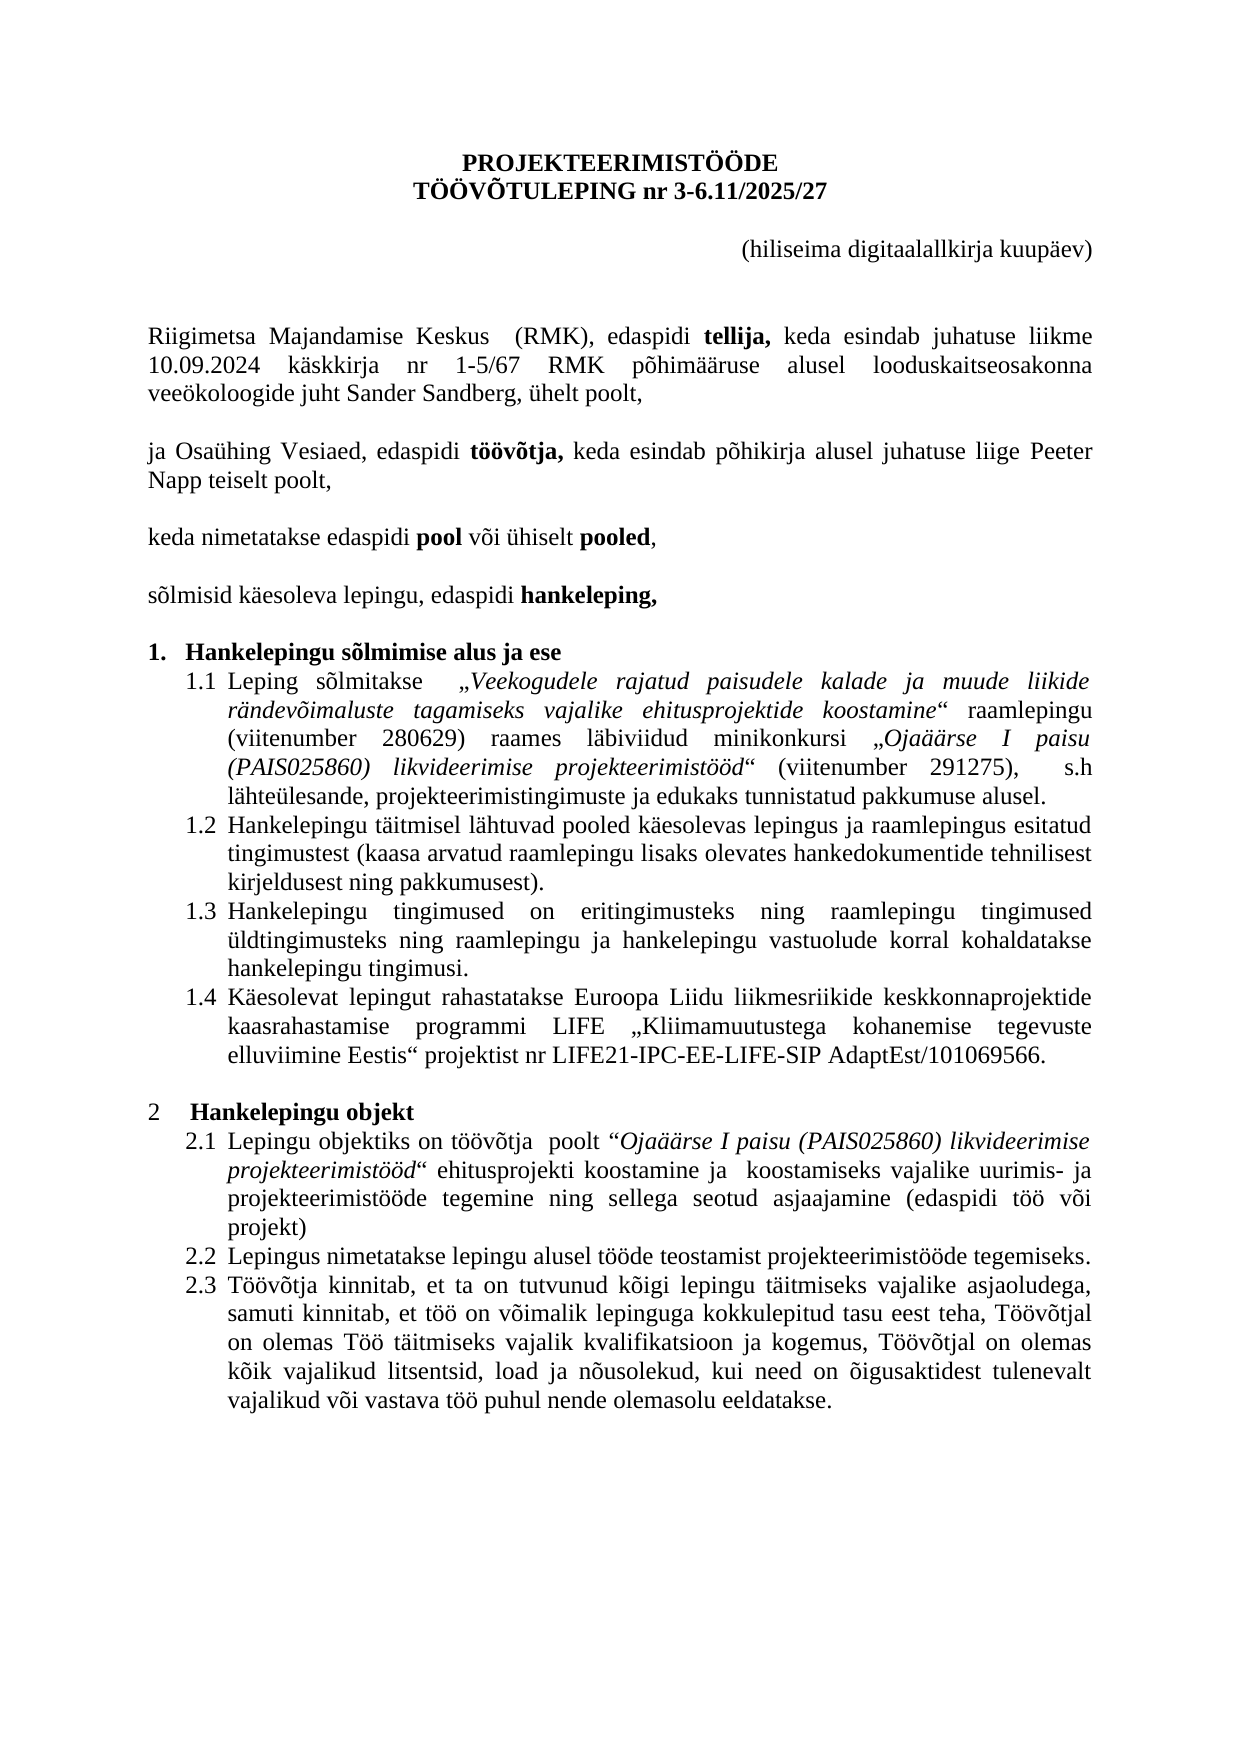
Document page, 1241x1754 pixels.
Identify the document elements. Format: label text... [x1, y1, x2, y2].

list Hankelepingu objekt [148, 1097, 1093, 1126]
list Hankelepingu sõlmimise alus ja ese [148, 637, 1093, 666]
text PROJEKTEERIMISTÖÖDE [148, 148, 1093, 176]
list Hankelepingu tingimused on eritingimusteks ning raamlepingu tingimused üldtingimusteks ning raamlepingu ja hankelepingu vastuolude korral kohaldatakse hankelepingu tingimusi. [185, 896, 1093, 982]
list Töövõtja kinnitab, et ta on tutvunud kõigi lepingu täitmiseks vajalike asjaoludega, samuti kinnitab, et töö on võimalik lepinguga kokkulepitud tasu eest teha, Töövõtjal on olemas Töö täitmiseks vajalik kvalifikatsioon ja kogemus, Töövõtjal on olemas kõik vajalikud litsentsid, load ja nõusolekud, kui need on õigusaktidest tulenevalt vajalikud või vastava töö puhul nende olemasolu eeldatakse. [185, 1270, 1093, 1413]
text sõlmisid käesoleva lepingu, edaspidi hankeleping, [148, 580, 1093, 608]
text Riigimetsa Majandamise Keskus (RMK), edaspidi tellija, keda esindab 10.09.2024 käskkirja nr 1-5/67 RMK põhimääruse alusel looduskaitseosakonna veeökoloogide juht Sander Sandberg, ühelt poolt, [148, 321, 1093, 407]
list Lepingu objektiks on töövõtja poolt “Ojaäärse I paisu (PAIS025860) likvideerimise projekteerimistööd“ ehitusprojekti koostamine ja koostamiseks vajalike uurimis- ja projekteerimistööde tegemine ning sellega seotud asjaajamine (edaspidi töö või projekt) [185, 1126, 1093, 1241]
text (hiliseima digitaalallkirja kuupäev) [148, 234, 1093, 263]
list Leping sõlmitakse „Veekogudele rajatud paisudele kalade ja muude liikide rändevõimaluste tagamiseks vajalike ehitusprojektide koostamine“ raamlepingu (viitenumber 280629) raames läbiviidud minikonkursi „Ojaäärse I paisu (PAIS025860) likvideerimise projekteerimistööd“ (viitenumber 291275), s.h lähteülesande, projekteerimistingimuste ja edukaks tunnistatud pakkumuse alusel. [185, 666, 1093, 810]
list Hankelepingu täitmisel lähtuvad pooled käesolevas lepingus ja raamlepingus esitatud tingimustest (kaasa arvatud raamlepingu lisaks olevates hankedokumentide tehnilisest kirjeldusest ning pakkumusest). [185, 810, 1093, 896]
text ja Osaühing Vesiaed, edaspidi töövõtja, keda esindab põhikirja alusel juhatuse liige Peeter Napp teiselt poolt, [148, 436, 1093, 493]
text TÖÖVÕTULEPING nr 3-6.11/2025/27 [148, 176, 1093, 205]
text keda nimetatakse edaspidi pool või ühiselt pooled, [148, 522, 1093, 551]
list Käesolevat lepingut rahastatakse Euroopa Liidu liikmesriikide keskkonnaprojektide kaasrahastamise programmi LIFE „Kliimamuutustega kohanemise tegevuste elluviimine Eestis“ projektist nr LIFE21-IPC-EE-LIFE-SIP AdaptEst/101069566. [185, 982, 1093, 1068]
list Lepingus nimetatakse lepingu alusel tööde teostamist projekteerimistööde tegemiseks. [185, 1241, 1093, 1270]
